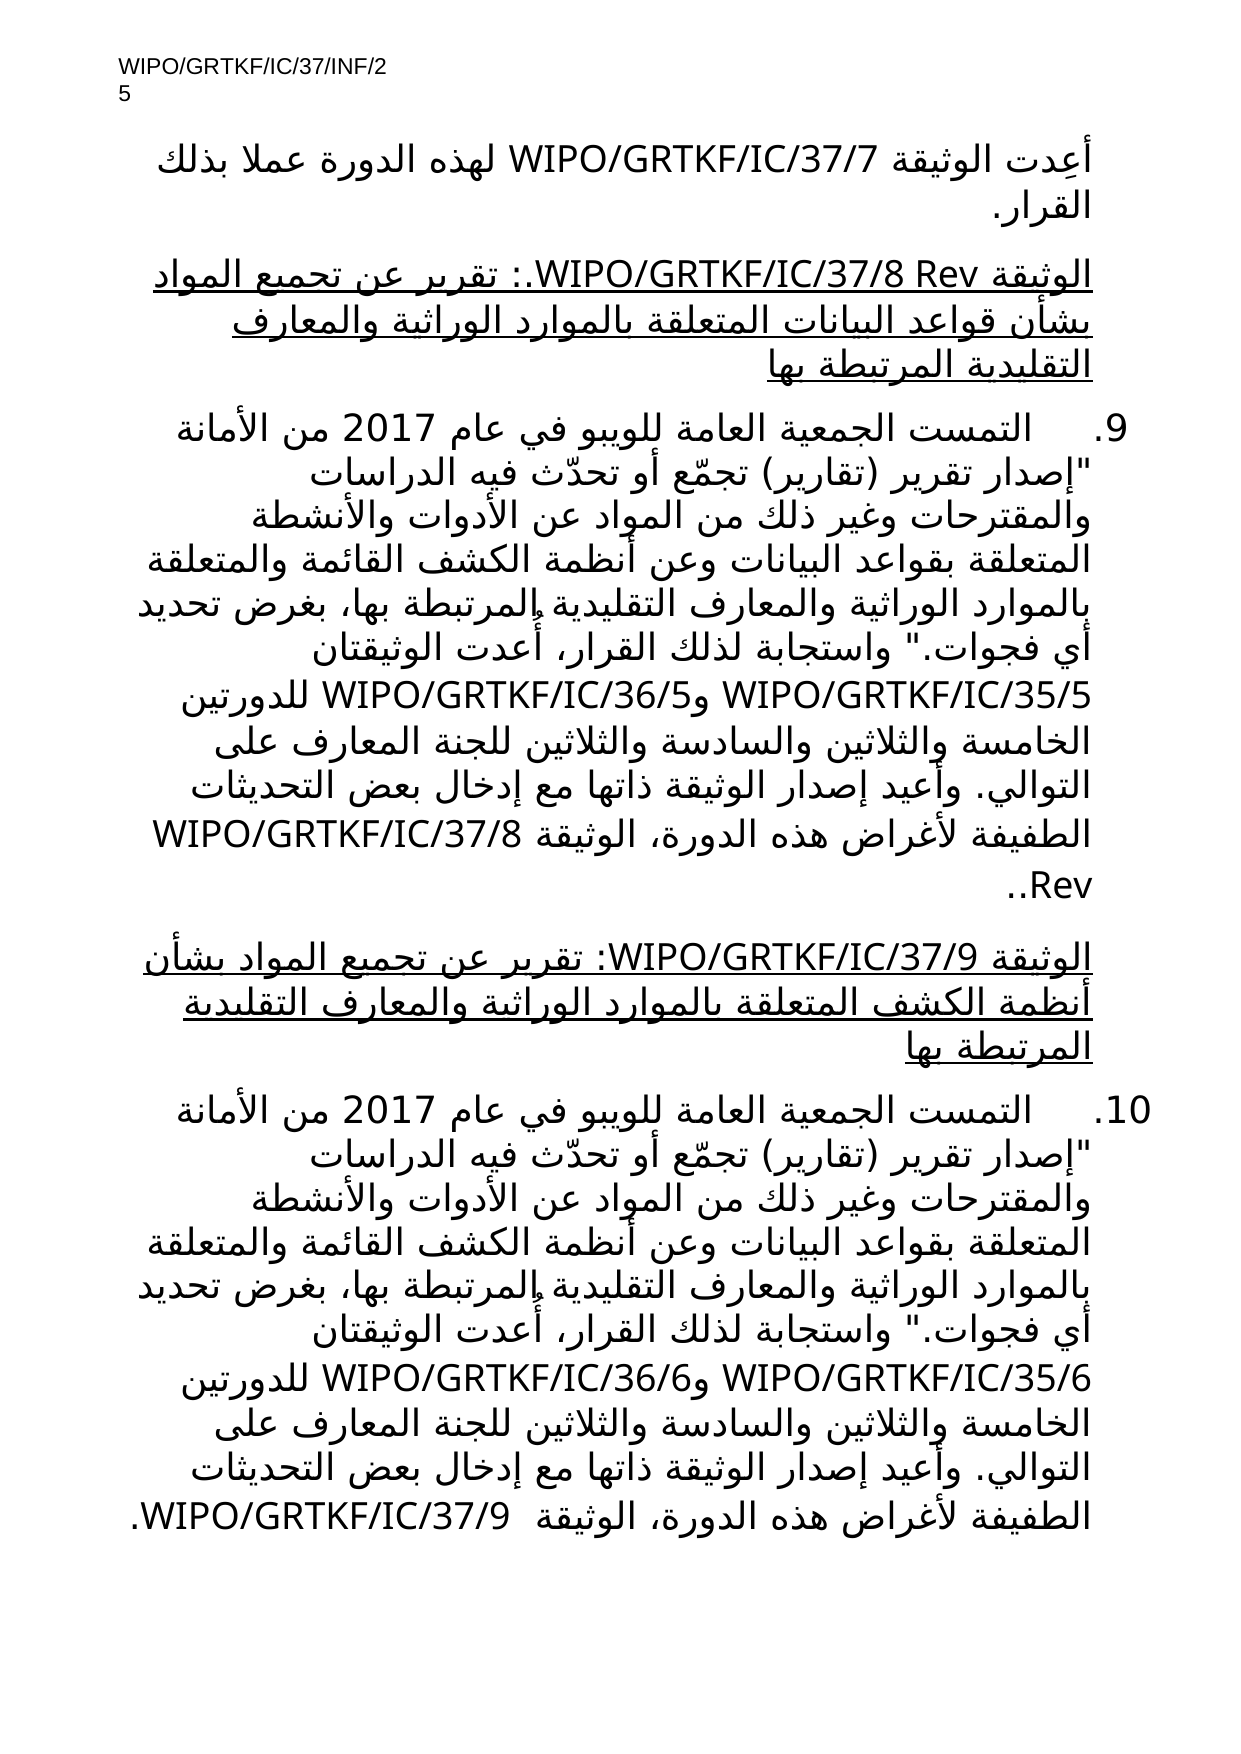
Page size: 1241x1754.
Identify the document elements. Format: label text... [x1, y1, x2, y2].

subtitle الوثيقة WIPO/GRTKF/IC/37/9: تقرير عن تجميع المواد بشأن أنظمة الكشف المتعلقة بالموارد الوراثية والمعارف التقليدية المرتبطة بها [118, 930, 1092, 1068]
text التمست الجمعية العامة للويبو في عام 2017 من الأمانة "إصدار تقرير (تقارير) تجمّع أو تحدّث فيه الدراسات والمقترحات وغير ذلك من المواد عن الأدوات والأنشطة المتعلقة بقواعد البيانات وعن أنظمة الكشف القائمة والمتعلقة بالموارد الوراثية والمعارف التقليدية المرتبطة بها، بغرض تحديد أي فجوات." واستجابة لذلك القرار، أُعدت الوثيقتان WIPO/GRTKF/IC/35/5 وWIPO/GRTKF/IC/36/5 للدورتين الخامسة والثلاثين والسادسة والثلاثين للجنة المعارف على التوالي. وأعيد إصدار الوثيقة ذاتها مع إدخال بعض التحديثات الطفيفة لأغراض هذه الدورة، الوثيقة WIPO/GRTKF/IC/37/8 Rev.. [118, 407, 1092, 909]
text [118, 132, 1092, 227]
text التمست الجمعية العامة للويبو في عام 2017 من الأمانة "إصدار تقرير (تقارير) تجمّع أو تحدّث فيه الدراسات والمقترحات وغير ذلك من المواد عن الأدوات والأنشطة المتعلقة بقواعد البيانات وعن أنظمة الكشف القائمة والمتعلقة بالموارد الوراثية والمعارف التقليدية المرتبطة بها، بغرض تحديد أي فجوات." واستجابة لذلك القرار، أُعدت الوثيقتان WIPO/GRTKF/IC/35/6 وWIPO/GRTKF/IC/36/6 للدورتين الخامسة والثلاثين والسادسة والثلاثين للجنة المعارف على التوالي. وأعيد إصدار الوثيقة ذاتها مع إدخال بعض التحديثات الطفيفة لأغراض هذه الدورة، الوثيقة WIPO/GRTKF/IC/37/9. [118, 1089, 1092, 1540]
subtitle الوثيقة WIPO/GRTKF/IC/37/8 Rev.: تقرير عن تجميع المواد بشأن قواعد البيانات المتعلقة بالموارد الوراثية والمعارف التقليدية المرتبطة بها [118, 248, 1092, 386]
